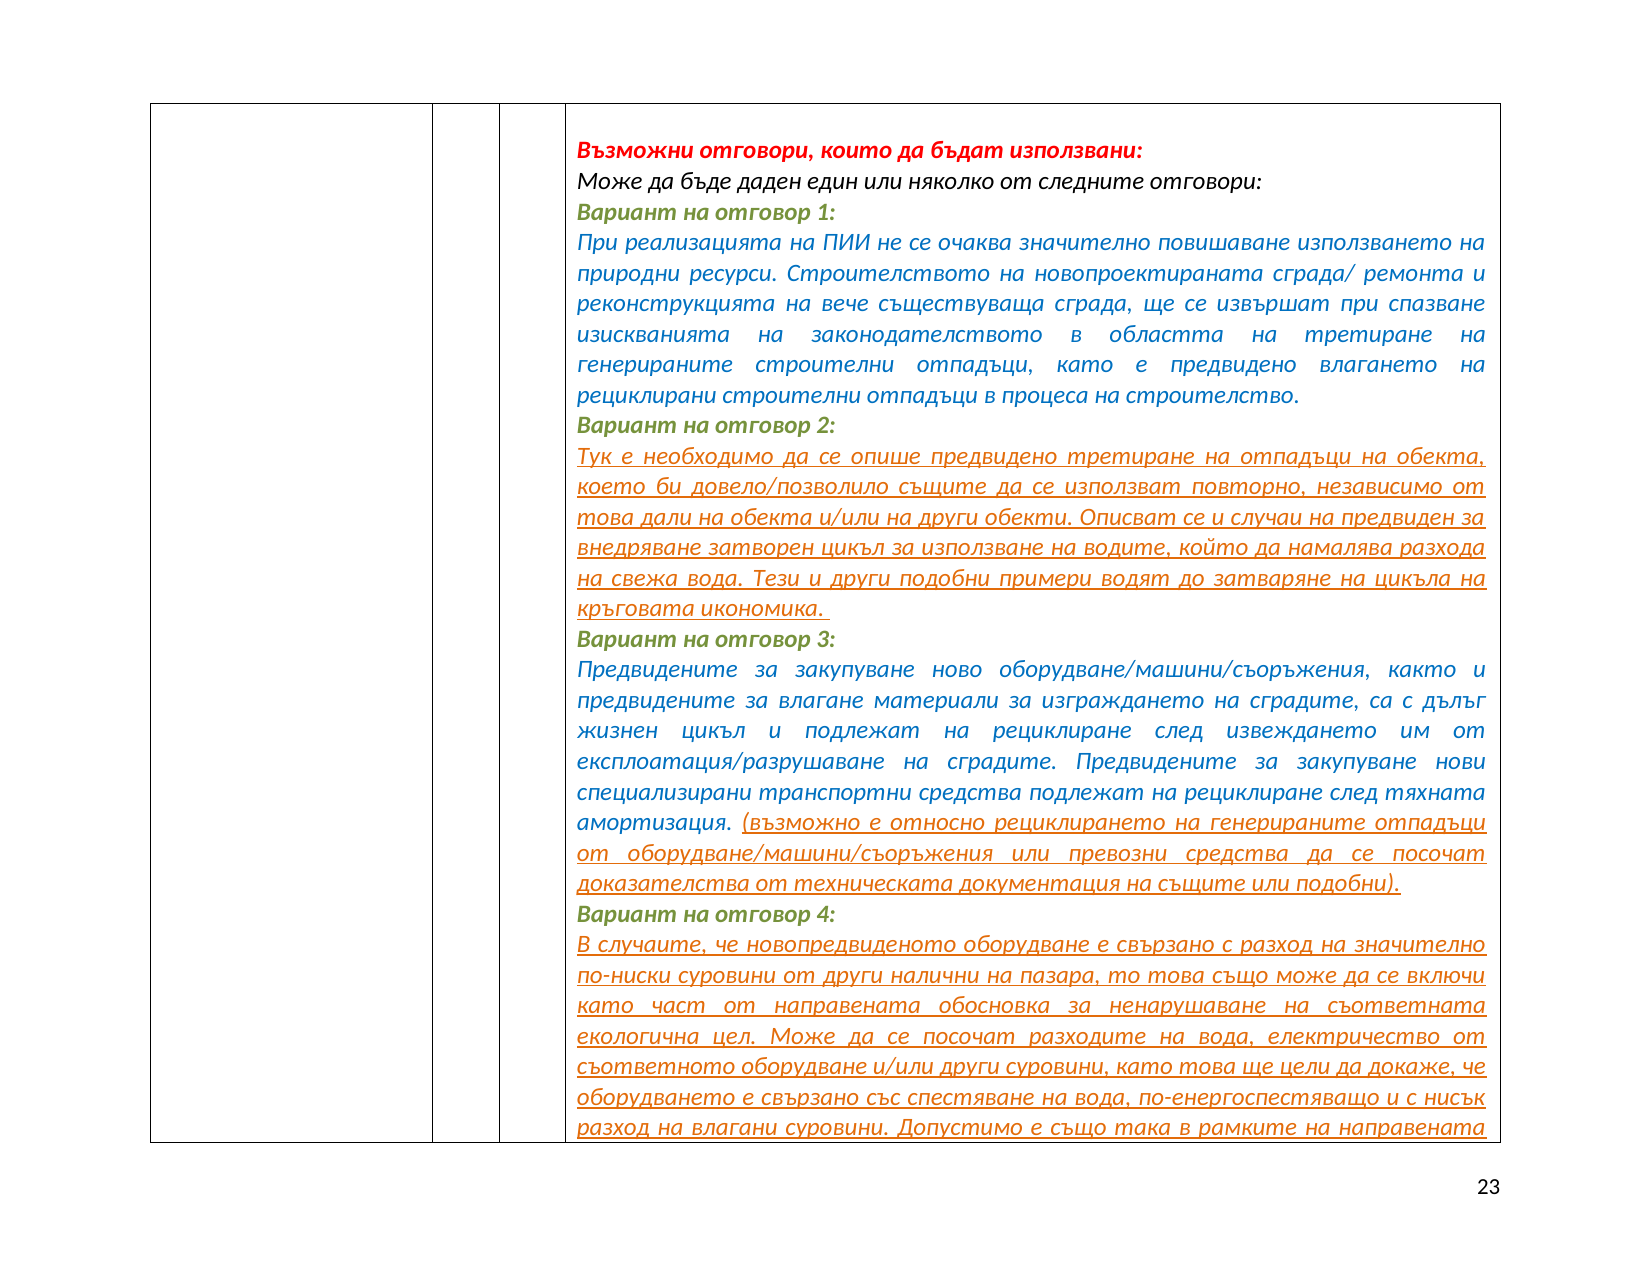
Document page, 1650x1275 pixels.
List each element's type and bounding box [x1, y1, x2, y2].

table_cell [433, 104, 499, 1142]
table_cell [566, 104, 1500, 1142]
table_cell [151, 104, 432, 1142]
table_cell [500, 104, 565, 1142]
